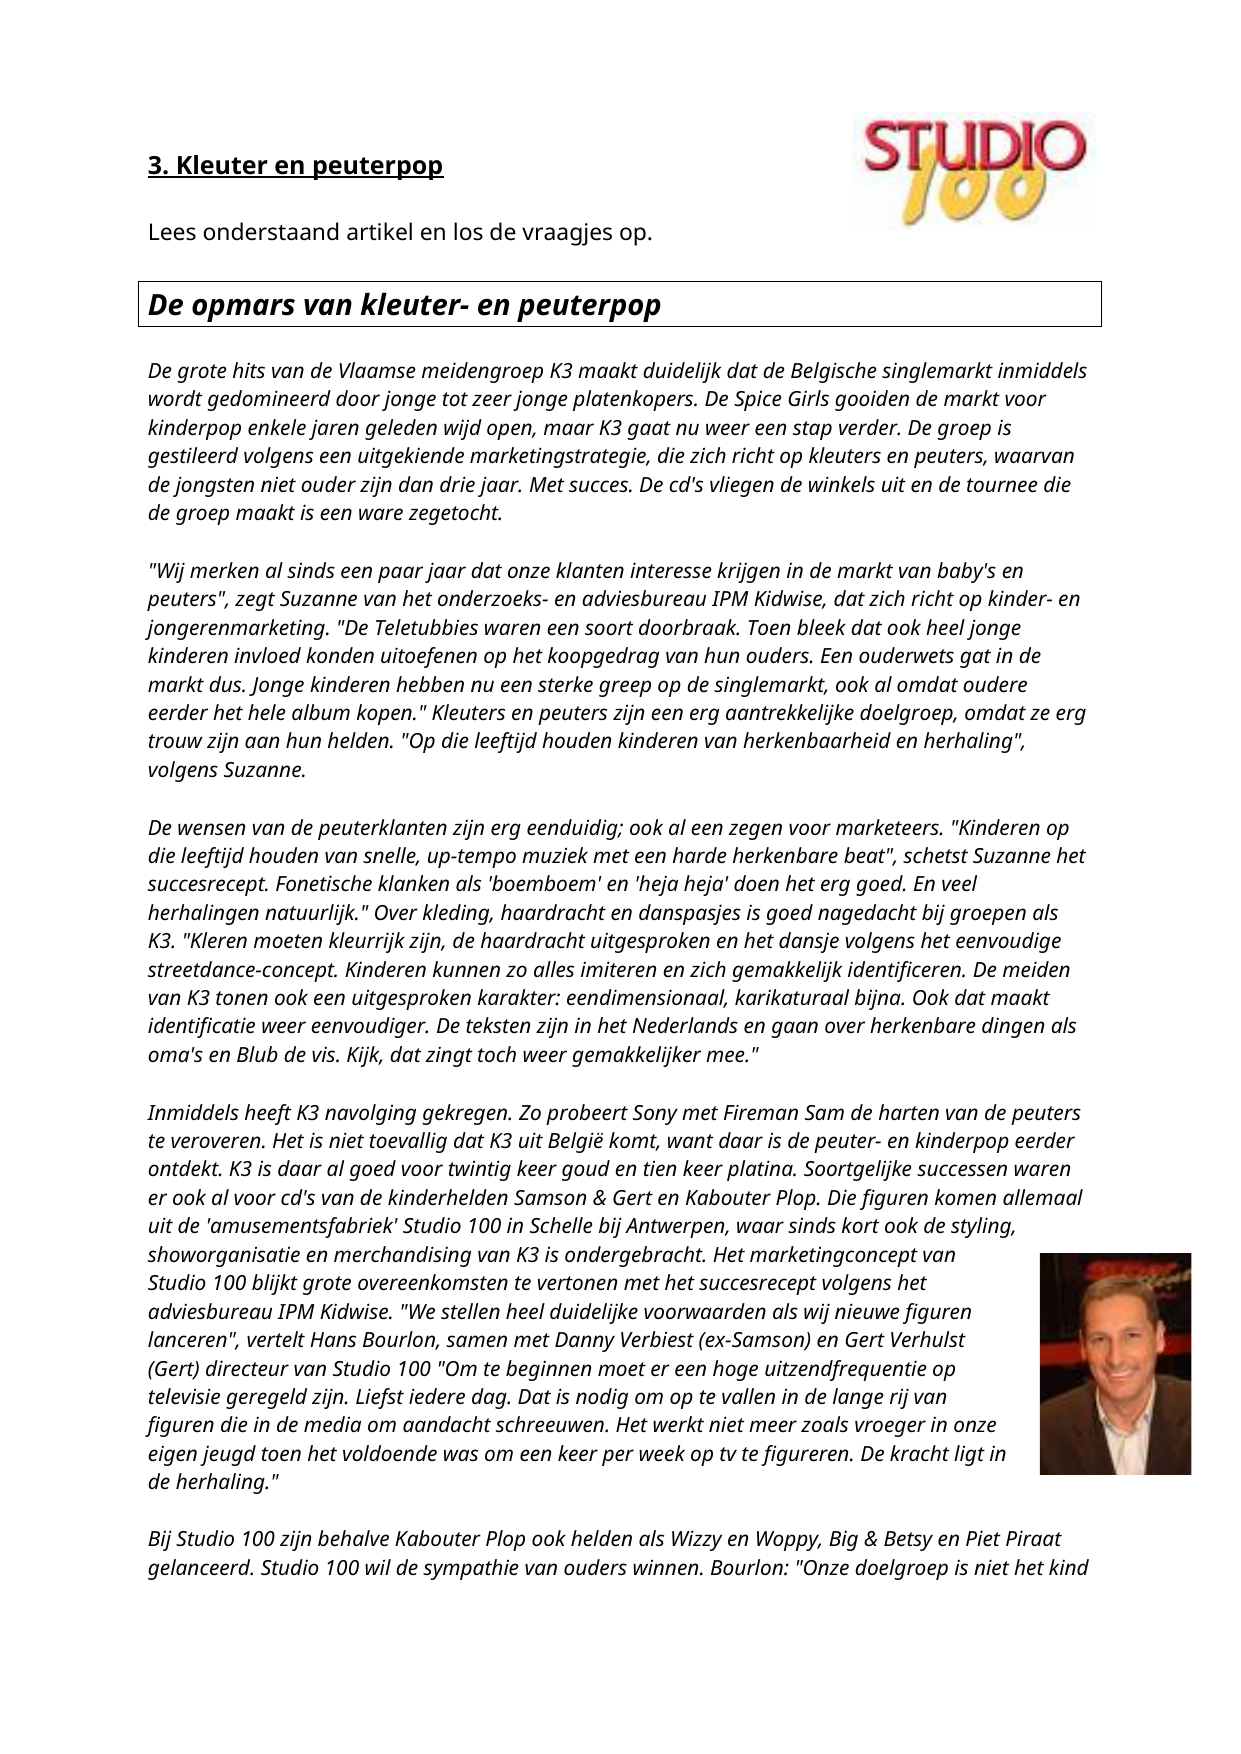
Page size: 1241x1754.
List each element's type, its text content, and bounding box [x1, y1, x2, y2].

subtitle De opmars van kleuter- en peuterpop [139, 282, 1101, 326]
text De grote hits van de Vlaamse meidengroep K3 maakt duidelijk dat de Belgische singlemarkt inmiddels wordt gedomineerd door jonge tot zeer jonge platenkopers. De Spice Girls gooiden de markt voor kinderpop enkele jaren geleden wijd open, maar K3 gaat nu weer een stap verder. De groep is gestileerd volgens een uitgekiende marketingstrategie, die zich richt op kleuters en peuters, waarvan de jongsten niet ouder zijn dan drie jaar. Met succes. De cd's vliegen de winkels uit en de tournee die de groep maakt is een ware zegetocht. [148, 356, 1093, 527]
text Lees onderstaand artikel en los de vraagjes op. [148, 216, 1093, 247]
picture [852, 112, 1096, 231]
picture [1039, 1253, 1192, 1475]
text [148, 1524, 1093, 1581]
text 3. Kleuter en peuterpop [148, 148, 852, 182]
text "Wij merken al sinds een paar jaar dat onze klanten interesse krijgen in de markt van baby's en peuters", zegt Suzanne van het onderzoeks- en adviesbureau IPM Kidwise, dat zich richt op kinder- en jongerenmarketing. "De Teletubbies waren een soort doorbraak. Toen bleek dat ook heel jonge kinderen invloed konden uitoefenen op het koopgedrag van hun ouders. Een ouderwets gat in de markt dus. Jonge kinderen hebben nu een sterke greep op de singlemarkt, ook al omdat oudere eerder het hele album kopen." Kleuters en peuters zijn een erg aantrekkelijke doelgroep, omdat ze erg trouw zijn aan hun helden. "Op die leeftijd houden kinderen van herkenbaarheid en herhaling", volgens Suzanne. [148, 556, 1093, 783]
text Inmiddels heeft K3 navolging gekregen. Zo probeert Sony met Fireman Sam de harten van de peuters te veroveren. Het is niet toevallig dat K3 uit België komt, want daar is de peuter- en kinderpop eerder ontdekt. K3 is daar al goed voor twintig keer goud en tien keer platina. Soortgelijke successen waren er ook al voor cd's van de kinderhelden Samson & Gert en Kabouter Plop. Die figuren komen allemaal uit de 'amusementsfabriek' Studio Schelle bij Antwerpen, waar sinds kort ook de styling, showorganisatie en merchandising van K3 is ondergebracht. Het marketingconcept van Studio 100 blijkt grote overeenkomsten te vertonen met het succesrecept volgens het adviesbureau IPM Kidwise. "We stellen heel duidelijke voorwaarden als wij nieuwe figuren lanceren", vertelt Hans Bourlon, samen met Danny Verbiest (ex-Samson) en Gert Verhulst (Gert) directeur van Studio 100 "Om te beginnen moet er een hoge uitzendfrequentie op televisie geregeld zijn. Liefst iedere dag. Dat is nodig om op te vallen in de lange rij van figuren die in de media om aandacht schreeuwen. Het werkt niet meer zoals vroeger in onze eigen jeugd toen het voldoende was om een keer per week op tv te figureren. De kracht ligt in de herhaling." [148, 1098, 1093, 1524]
text De wensen van de peuterklanten zijn erg eenduidig; ook al een zegen voor marketeers. "Kinderen op die leeftijd houden van snelle, up-tempo muziek met een harde herkenbare beat", schetst Suzanne het succesrecept. Fonetische klanken als 'boemboem' en 'heja heja' doen het erg goed. En veel herhalingen natuurlijk." Over kleding, haardracht en danspasjes is goed nagedacht bij groepen als K3. "Kleren moeten kleurrijk zijn, de haardracht uitgesproken en het dansje volgens het eenvoudige streetdance-concept. Kinderen kunnen zo alles imiteren en zich gemakkelijk identificeren. De meiden van K3 tonen ook een uitgesproken karakter: eendimensionaal, karikaturaal bijna. Ook dat maakt identificatie weer eenvoudiger. De teksten zijn in het Nederlands en gaan over herkenbare dingen als oma's en Blub de vis. Kijk, dat zingt toch weer gemakkelijker mee." [148, 813, 1093, 1068]
